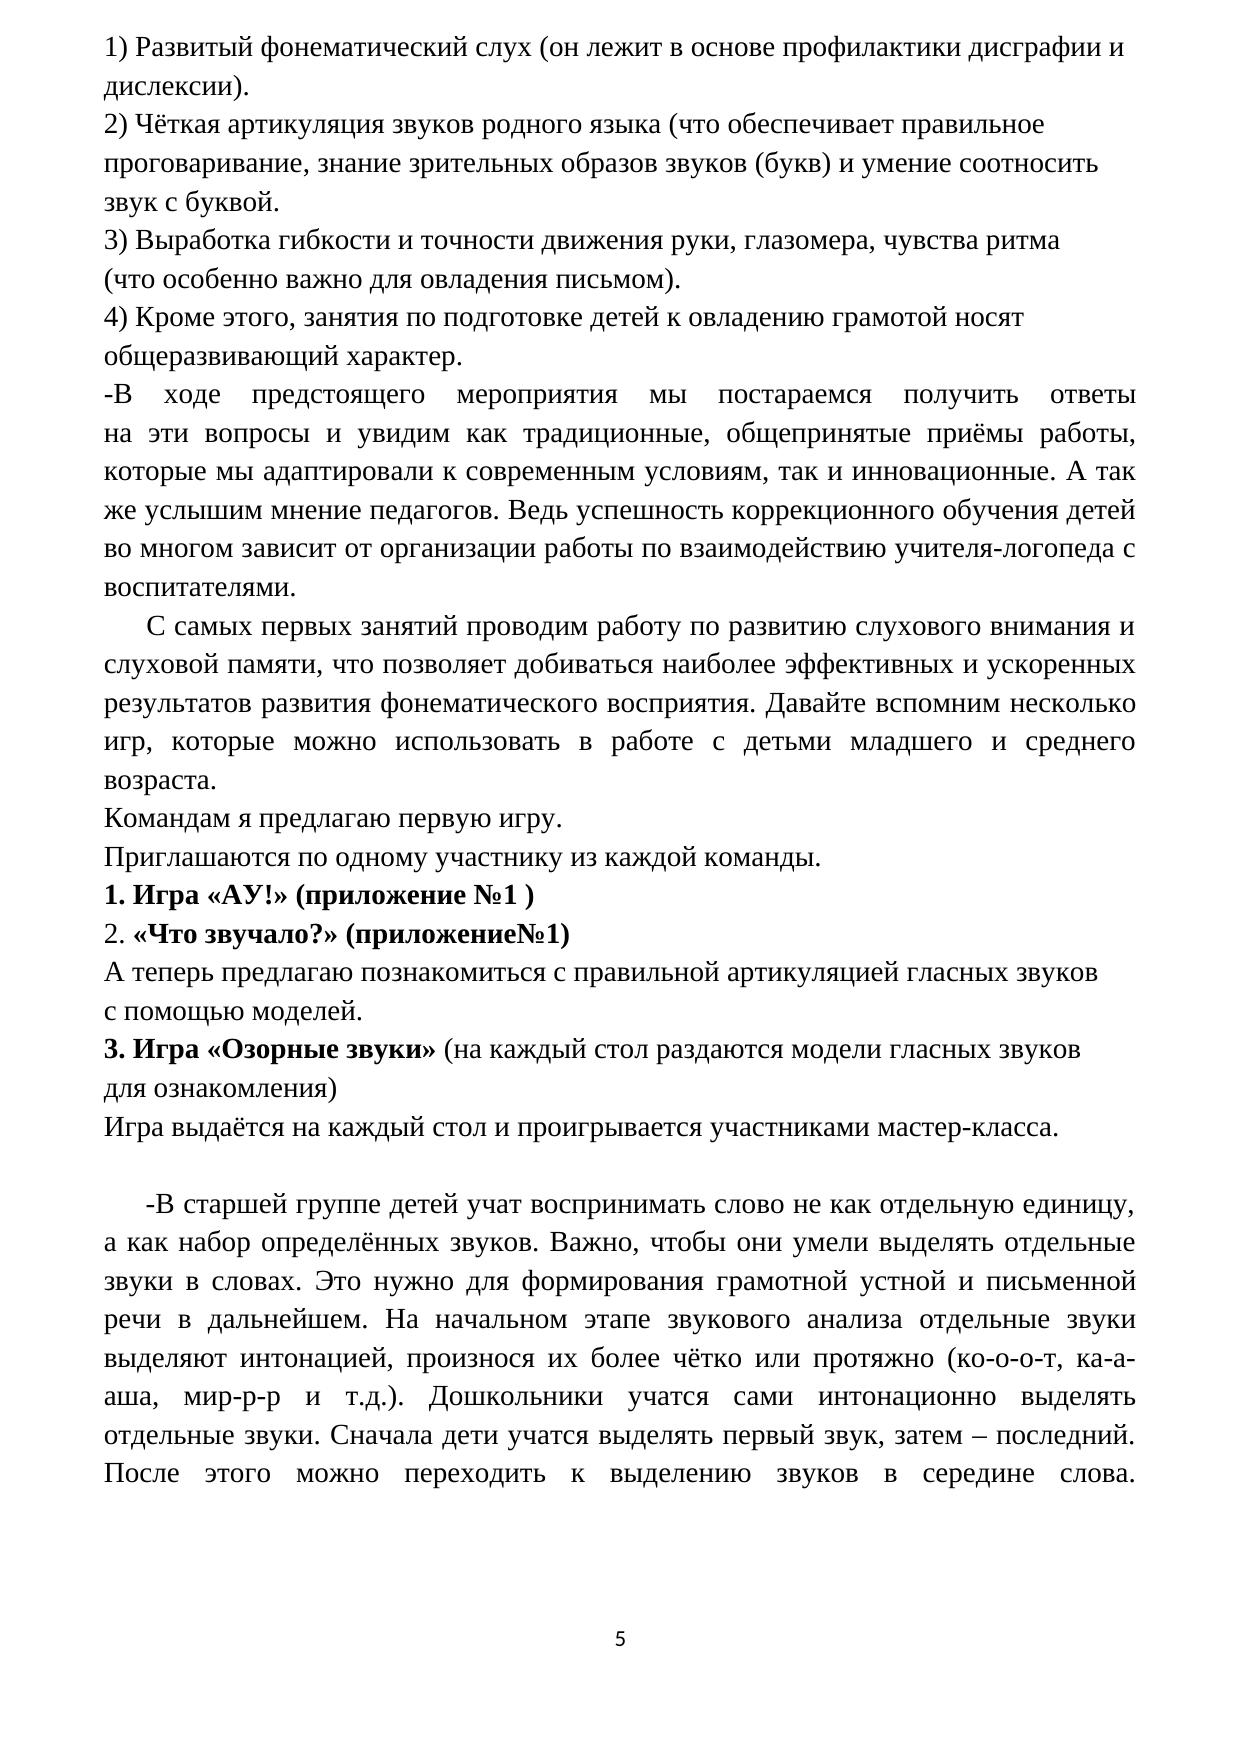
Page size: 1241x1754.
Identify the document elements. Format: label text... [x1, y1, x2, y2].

text Командам я предлагаю первую игру. Приглашаются по одному участнику из каждой команды. 1. Игра «АУ!» (приложение №1 ) 2. «Что звучало?» (приложение№1) [103, 800, 1137, 949]
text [103, 29, 1137, 371]
text -В ходе предстоящего мероприятия мы постараемся получить ответы на эти вопросы и увидим как традиционные, общепринятые приёмы работы, которые мы адаптировали к современным условиям, так и инновационные. А так же услышим мнение педагогов. Ведь успешность коррекционного обучения детей во многом зависит от организации работы по взаимодействию учителя-логопеда с воспитателями. С самых первых занятий проводим работу по развитию слухового внимания и слуховой памяти, что позволяет добиваться наиболее эффективных и ускоренных результатов развития фонематического восприятия. Давайте вспомним несколько игр, которые можно использовать в работе с детьми младшего и среднего возраста. [103, 376, 1137, 795]
text А теперь предлагаю познакомиться с правильной артикуляцией гласных звуков с помощью моделей. 3. Игра «Озорные звуки» (на каждый стол раздаются модели гласных звуков для ознакомления) Игра выдаётся на каждый стол и проигрывается участниками мастер-класса. [103, 954, 1137, 1142]
text -В старшей группе детей учат воспринимать слово не как отдельную единицу, а как набор определённых звуков. Важно, чтобы они умели выделять отдельные звуки в словах. Это нужно для формирования грамотной устной и письменной речи в дальнейшем. На начальном этапе звукового анализа отдельные звуки выделяют интонацией, произнося их более чётко или протяжно (ко-о-о-т, ка-а-аша, мир-р-р и т.д.). Дошкольники учатся сами интонационно выделять отдельные звуки. Сначала дети учатся выделять первый звук, затем – последний. После этого можно переходить к выделению звуков в середине слова. [103, 1147, 1137, 1521]
